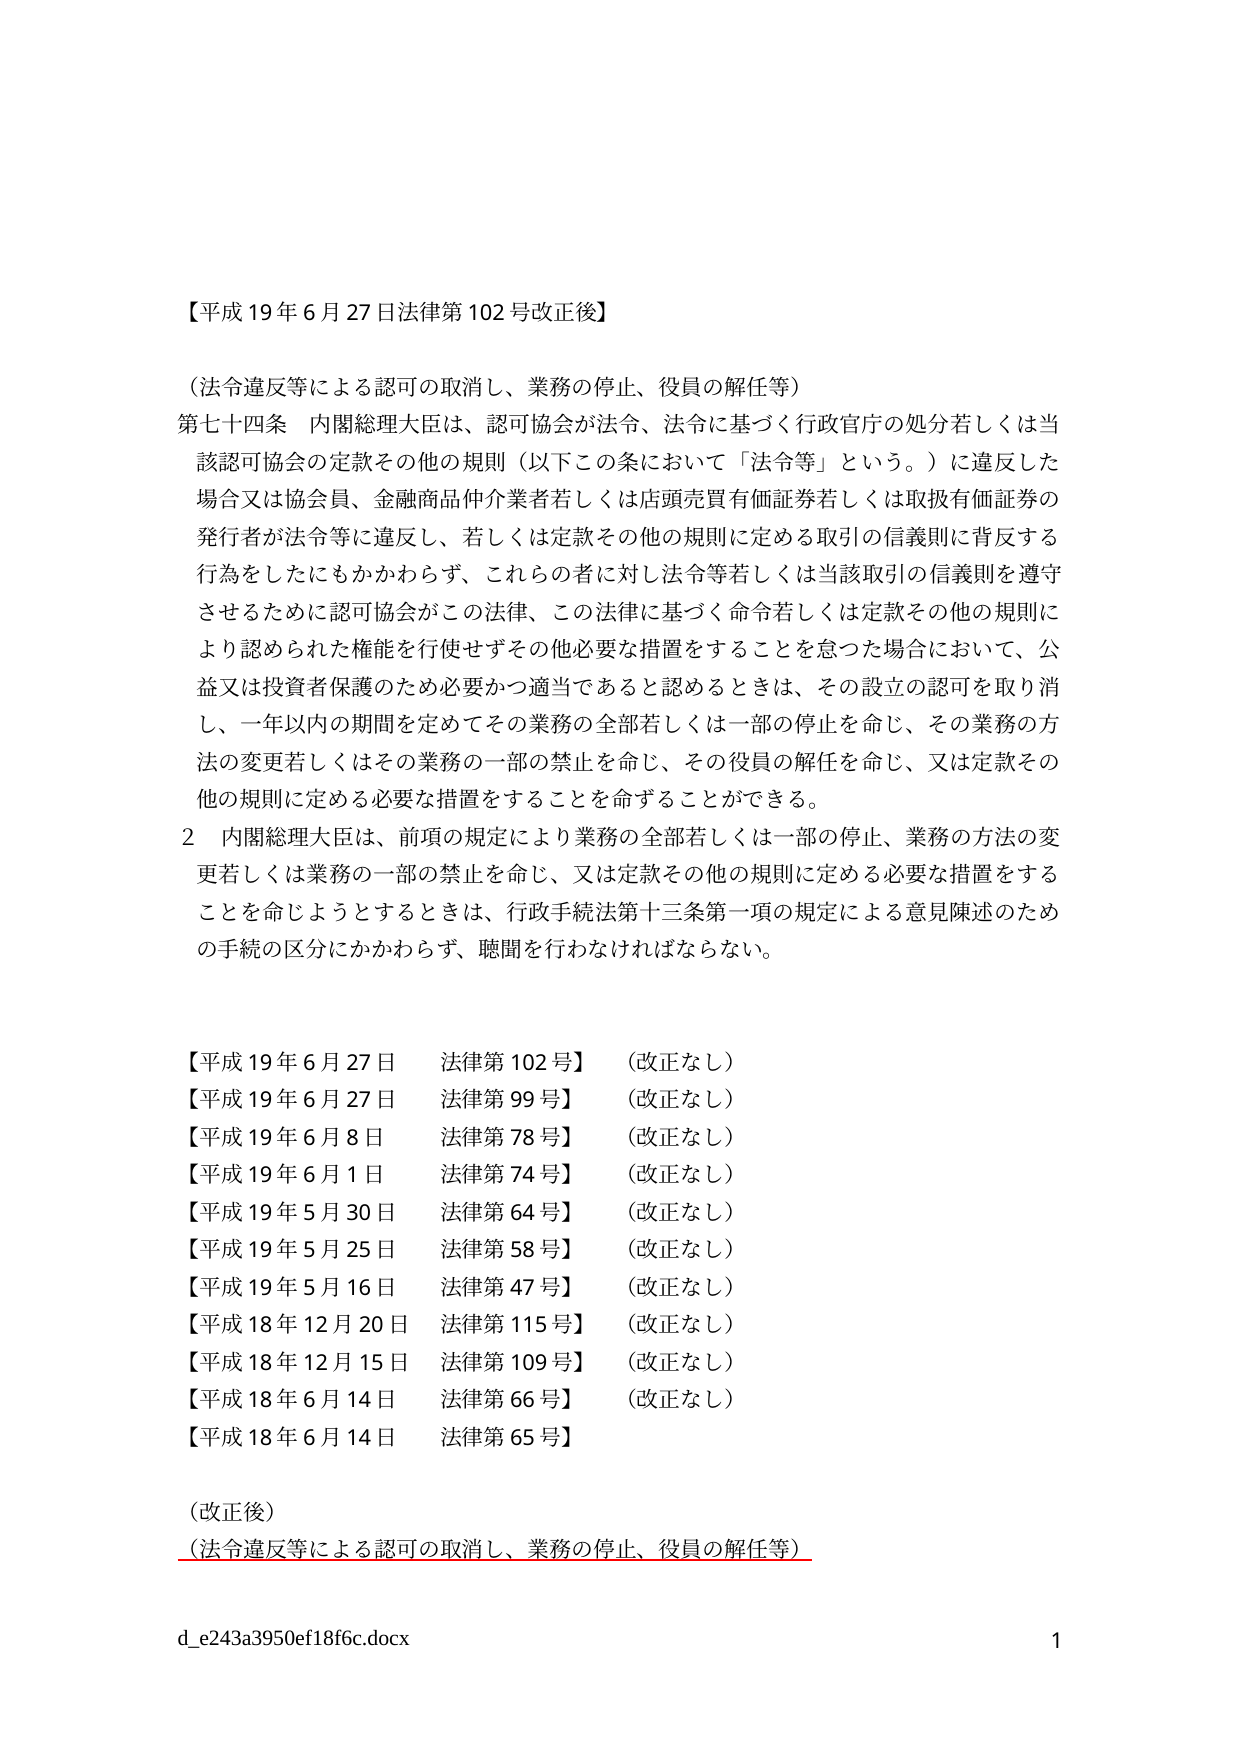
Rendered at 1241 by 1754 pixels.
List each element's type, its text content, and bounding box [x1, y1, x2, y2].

text 【平成19年5月25日 法律第58号】 （改正なし） [177, 1229, 1063, 1267]
text 【平成19年5月16日 法律第47号】 （改正なし） [177, 1267, 1063, 1304]
text 【平成18年6月14日 法律第65号】 [177, 1417, 1063, 1454]
text 【平成18年12月15日 法律第109号】 （改正なし） [177, 1342, 1063, 1379]
text （法令違反等による認可の取消し、業務の停止、役員の解任等） [177, 367, 1063, 404]
text 【平成19年6月27日 法律第102号】 （改正なし） [177, 1042, 1063, 1079]
text 【平成18年12月20日 法律第115号】 （改正なし） [177, 1304, 1063, 1342]
text 【平成18年6月14日 法律第66号】 （改正なし） [177, 1379, 1063, 1417]
text 【平成19年6月27日 法律第99号】 （改正なし） [177, 1079, 1063, 1117]
text （改正後） [177, 1492, 1063, 1529]
text 【平成19年6月8日 法律第78号】 （改正なし） [177, 1117, 1063, 1154]
text ２ 内閣総理大臣は、前項の規定により業務の全部若しくは一部の停止、業務の方法の変更若しくは業務の一部の禁止を命じ、又は定款その他の規則に定める必要な措置をすることを命じようとするときは、行政手続法第十三条第一項の規定による意見陳述のための手続の区分にかかわらず、聴聞を行わなければならない。 [177, 817, 1063, 967]
text 【平成19年6月27日法律第102号改正後】 [177, 292, 1063, 329]
text 第七十四条 内閣総理大臣は、認可協会が法令、法令に基づく行政官庁の処分若しくは当該認可協会の定款その他の規則（以下この条において「法令等」という。）に違反した場合又は協会員、金融商品仲介業者若しくは店頭売買有価証券若しくは取扱有価証券の発行者が法令等に違反し、若しくは定款その他の規則に定める取引の信義則に背反する行為をしたにもかかわらず、これらの者に対し法令等若しくは当該取引の信義則を遵守させるために認可協会がこの法律、この法律に基づく命令若しくは定款その他の規則により認められた権能を行使せずその他必要な措置をすることを怠つた場合において、公益又は投資者保護のため必要かつ適当であると認めるときは、その設立の認可を取り消し、一年以内の期間を定めてその業務の全部若しくは一部の停止を命じ、その業務の方法の変更若しくはその業務の一部の禁止を命じ、その役員の解任を命じ、又は定款その他の規則に定める必要な措置をすることを命ずることができる。 [177, 404, 1063, 817]
text 【平成19年5月30日 法律第64号】 （改正なし） [177, 1192, 1063, 1229]
text （法令違反等による認可の取消し、業務の停止、役員の解任等） [177, 1529, 1063, 1567]
text 【平成19年6月1日 法律第74号】 （改正なし） [177, 1154, 1063, 1192]
